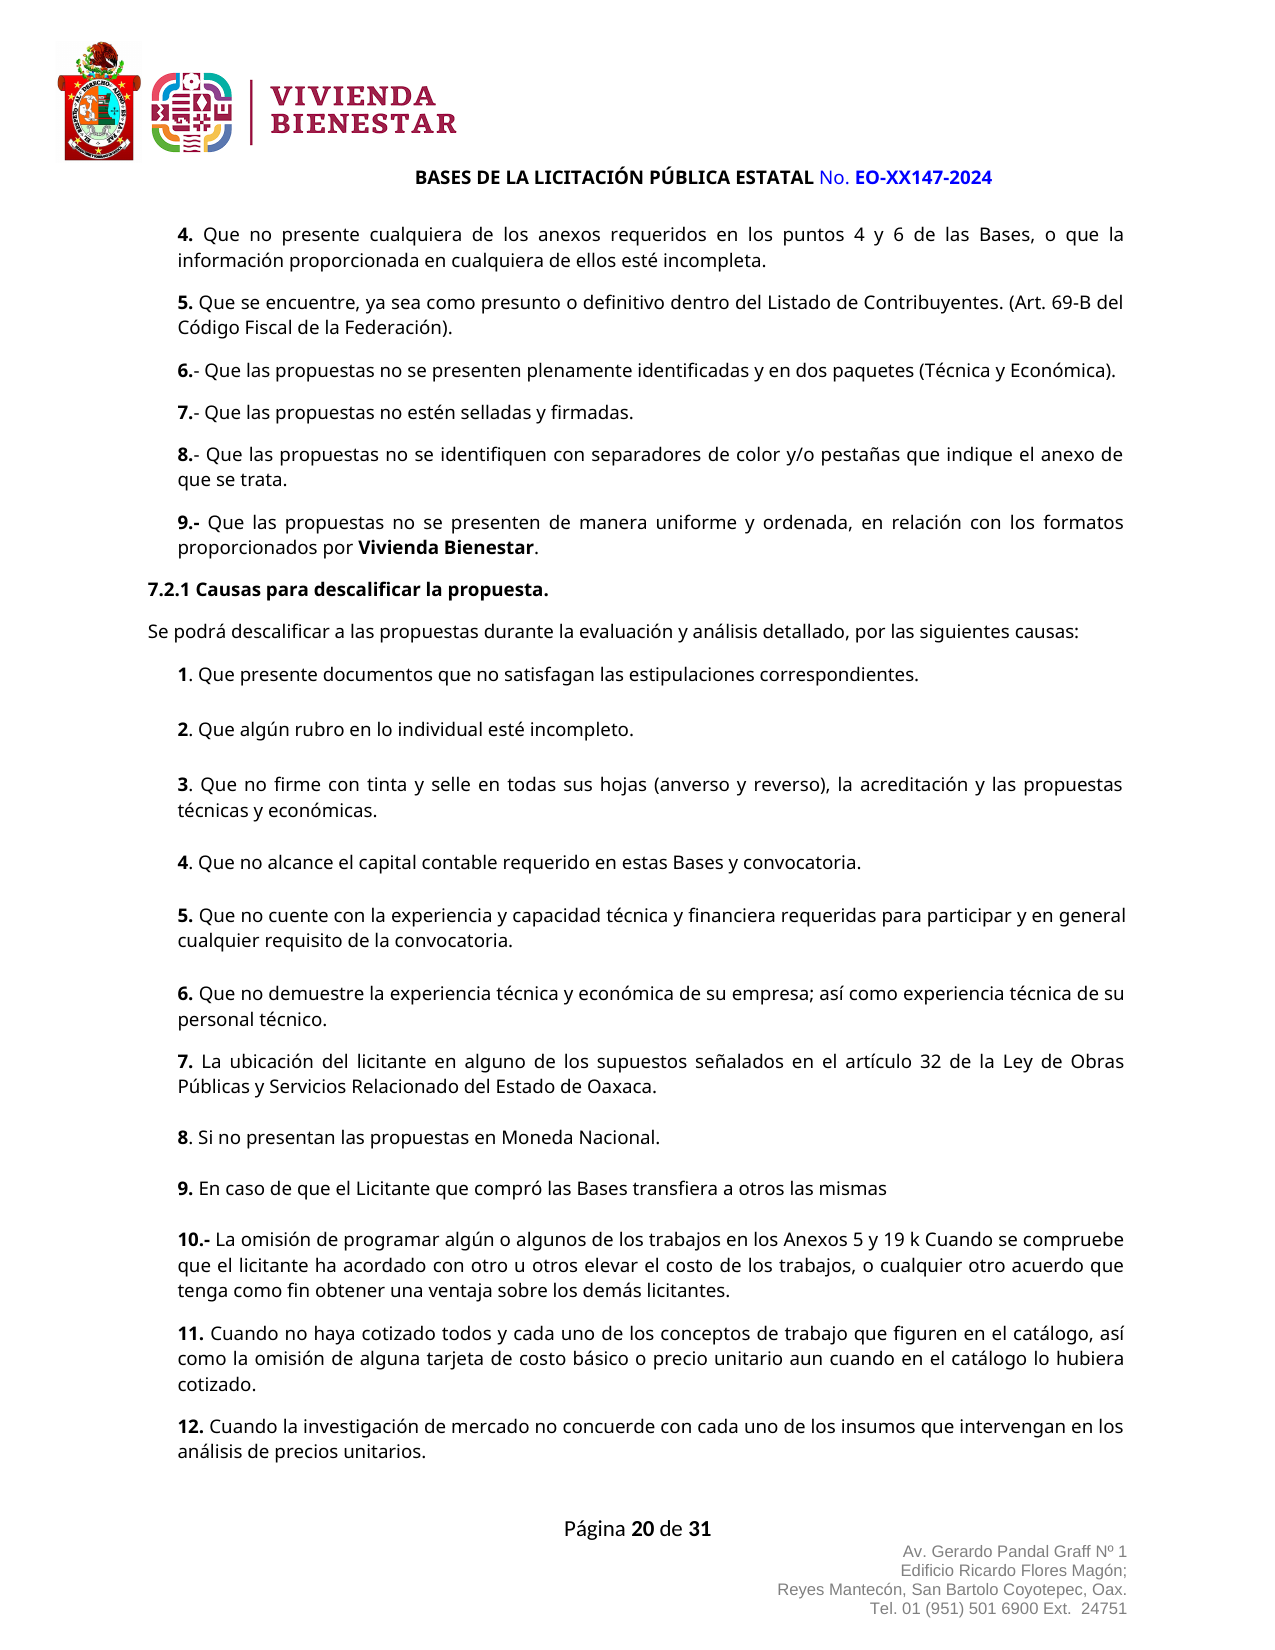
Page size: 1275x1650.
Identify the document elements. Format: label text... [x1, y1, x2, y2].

text 8.- Que las propuestas no se identifiquen con separadores de color y/o pestañas que indique el anexo de que se trata. [177, 441, 1125, 492]
text 9. En caso de que el Licitante que compró las Bases transfiera a otros las mismas [177, 1176, 1098, 1201]
text 2. Que algún rubro en lo individual esté incompleto. [177, 716, 1125, 742]
picture [55, 41, 143, 163]
text 7. La ubicación del licitante en alguno de los supuestos señalados en el artículo 32 de la Ley de Obras Públicas y Servicios Relacionado del Estado de Oaxaca. [177, 1048, 1125, 1099]
text 3. Que no firme con tinta y selle en todas sus hojas (anverso y reverso), la acreditación y las propuestas técnicas y económicas. [177, 771, 1125, 822]
text 8. Si no presentan las propuestas en Moneda Nacional. [177, 1124, 1125, 1150]
text 6.- Que las propuestas no se presenten plenamente identificadas y en dos paquetes (Técnica y Económica). [177, 357, 1125, 382]
text 5. Que no cuente con la experiencia y capacidad técnica y financiera requeridas para participar y en general cualquier requisito de la convocatoria. [177, 902, 1127, 953]
text 5. Que se encuentre, ya sea como presunto o definitivo dentro del Listado de Contribuyentes. (Art. 69-B del Código Fiscal de la Federación). [177, 289, 1125, 340]
text 6. Que no demuestre la experiencia técnica y económica de su empresa; así como experiencia técnica de su personal técnico. [177, 980, 1125, 1031]
picture [147, 64, 473, 161]
text 4. Que no presente cualquiera de los anexos requeridos en los puntos 4 y 6 de las Bases, o que la información proporcionada en cualquiera de ellos esté incompleta. [177, 221, 1125, 272]
text 7.2.1 Causas para descalificar la propuesta. [148, 577, 1125, 602]
text 7.- Que las propuestas no estén selladas y firmadas. [177, 399, 1125, 424]
text 1. Que presente documentos que no satisfagan las estipulaciones correspondientes. [177, 661, 1125, 687]
text Se podrá descalificar a las propuestas durante la evaluación y análisis detallado, por las siguientes causas: [148, 619, 1125, 644]
text 9.- Que las propuestas no se presenten de manera uniforme y ordenada, en relación con los formatos proporcionados por Vivienda Bienestar. [177, 509, 1125, 560]
text 12. Cuando la investigación de mercado no concuerde con cada uno de los insumos que intervengan en los análisis de precios unitarios. [177, 1413, 1125, 1464]
text 10.- La omisión de programar algún o algunos de los trabajos en los Anexos 5 y 19 k Cuando se compruebe que el licitante ha acordado con otro u otros elevar el costo de los trabajos, o cualquier otro acuerdo que tenga como fin obtener una ventaja sobre los demás licitantes. [177, 1227, 1125, 1303]
text 11. Cuando no haya cotizado todos y cada uno de los conceptos de trabajo que figuren en el catálogo, así como la omisión de alguna tarjeta de costo básico o precio unitario aun cuando en el catálogo lo hubiera cotizado. [177, 1320, 1125, 1396]
text 4. Que no alcance el capital contable requerido en estas Bases y convocatoria. [177, 849, 1127, 875]
